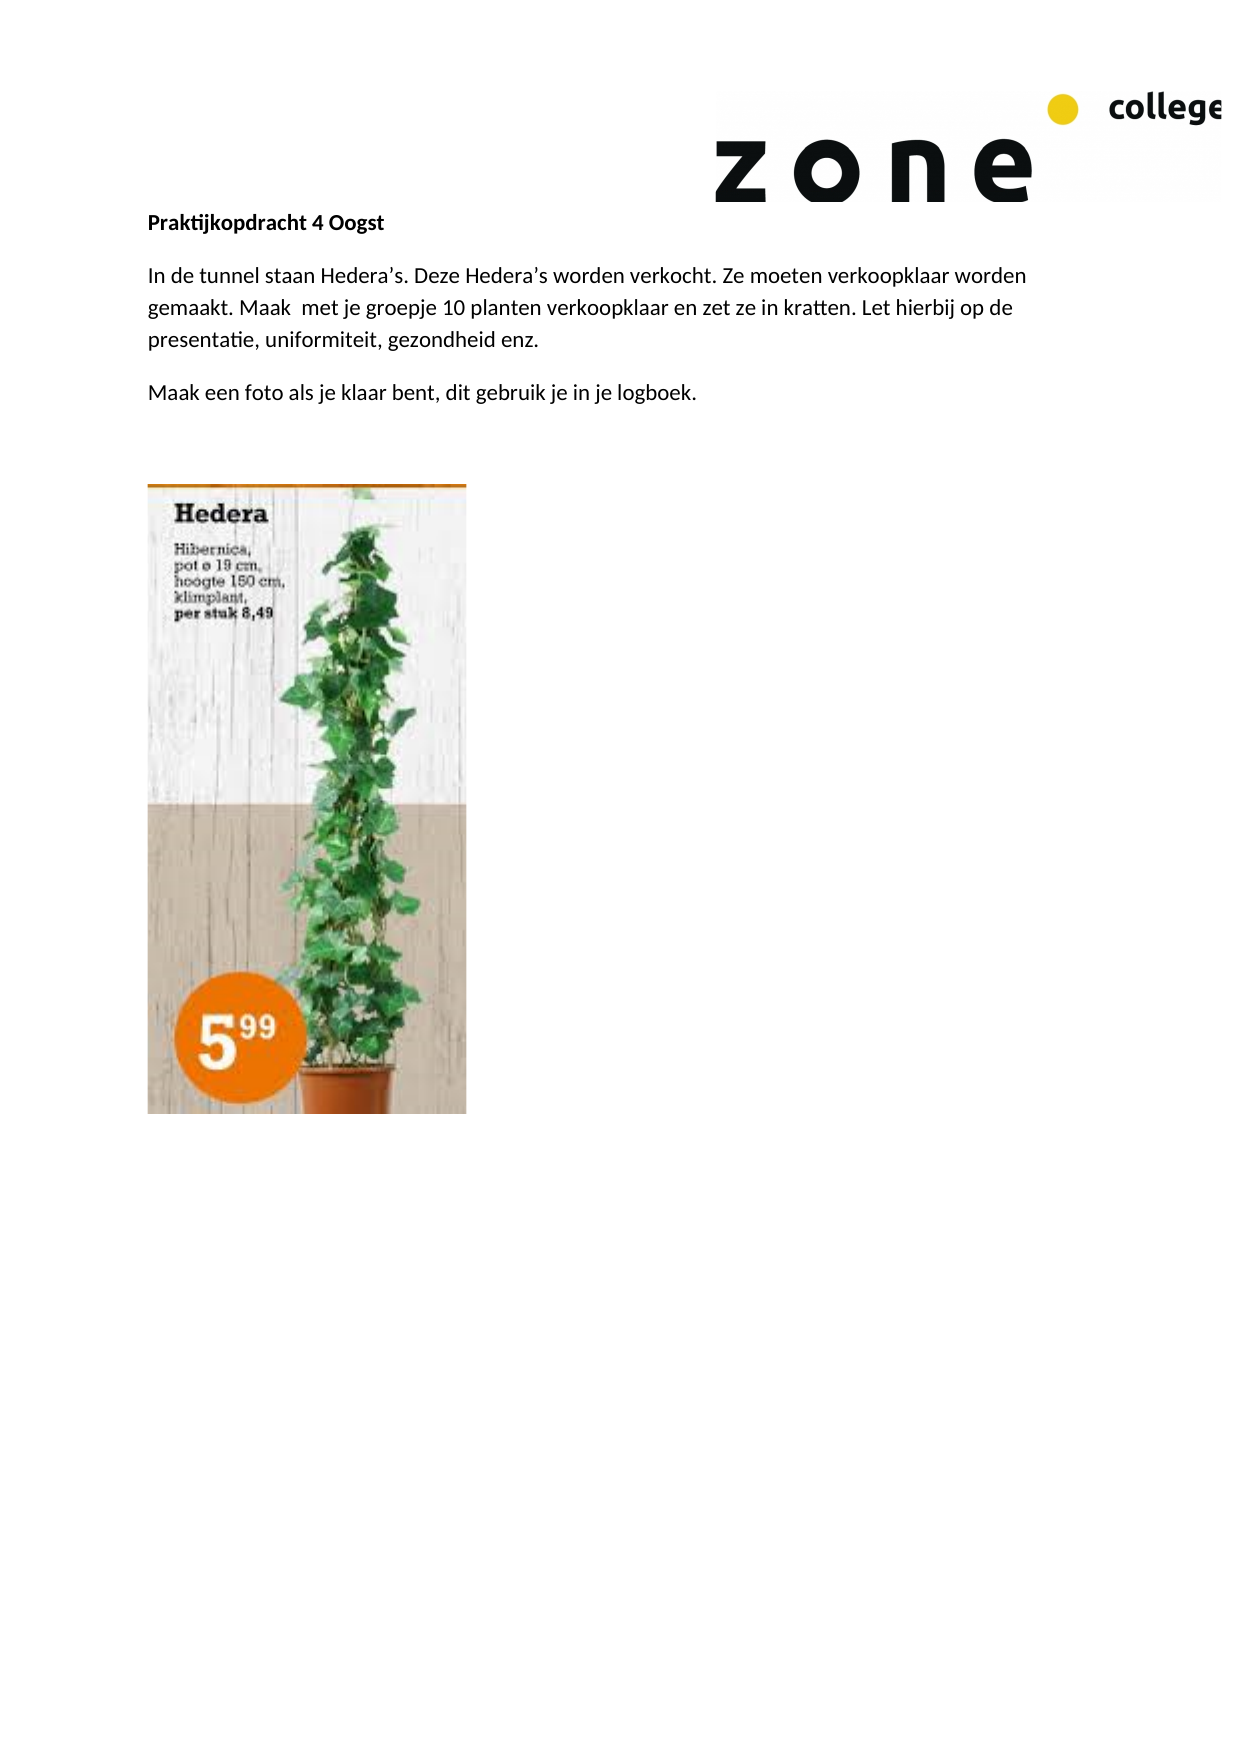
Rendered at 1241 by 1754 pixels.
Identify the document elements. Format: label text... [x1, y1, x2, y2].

text Maak een foto als je klaar bent, dit gebruik je in je logboek. [148, 378, 1093, 406]
text In de tunnel staan Hedera’s. Deze Hedera’s worden verkocht. Ze moeten verkoopklaar worden gemaakt. Maak met je groepje 10 planten verkoopklaar en zet ze in kratten. Let hierbij op de presentatie, uniformiteit, gezondheid enz. [148, 261, 1093, 353]
picture [715, 91, 1221, 202]
text Praktijkopdracht 4 Oogst [148, 148, 1093, 236]
picture [147, 484, 467, 1114]
